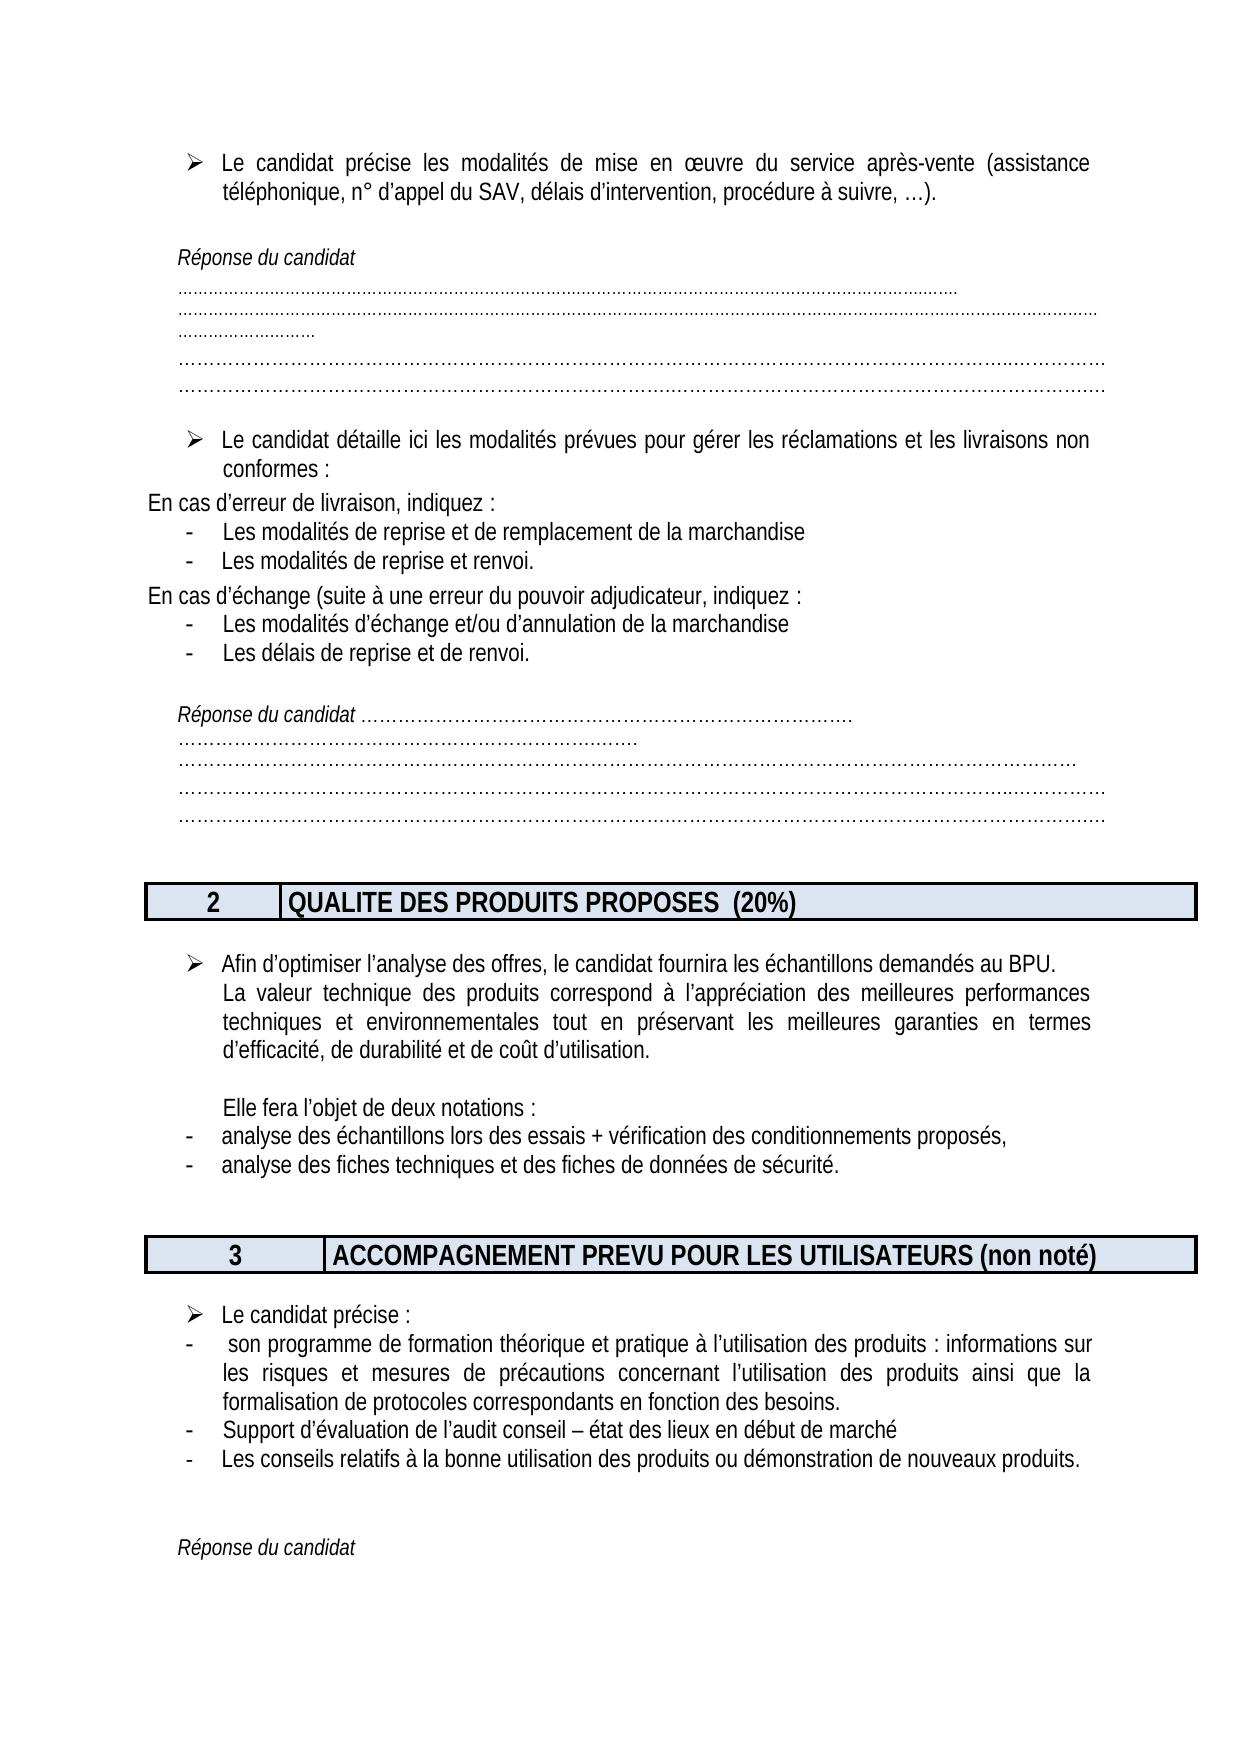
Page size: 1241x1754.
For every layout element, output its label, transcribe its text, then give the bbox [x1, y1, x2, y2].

text ……………………………………………………………………………………………………………………..…………… [177, 777, 1110, 798]
list Support d’évaluation de l’audit conseil – état des lieux en début de marché [185, 1415, 1093, 1444]
list Le candidat détaille ici les modalités prévues pour gérer les réclamations et les livraisons non conformes : [185, 425, 1093, 482]
list Les délais de reprise et de renvoi. [185, 638, 1093, 667]
list Afin d’optimiser l’analyse des offres, le candidat fournira les échantillons demandés au BPU. [185, 949, 1093, 978]
list Les conseils relatifs à la bonne utilisation des produits ou démonstration de nouveaux produits. [185, 1444, 1093, 1472]
text Elle fera l’objet de deux notations : [223, 1093, 1093, 1121]
table_header QUALITE DES PRODUITS PROPOSES (20%) [282, 885, 1194, 918]
text La valeur technique des produits correspond à l’appréciation des meilleures performances techniques et environnementales tout en préservant les meilleures garanties en termes d’efficacité, de durabilité et de coût d’utilisation. [223, 978, 1093, 1064]
list analyse des échantillons lors des essais + vérification des conditionnements proposés, [185, 1121, 1093, 1150]
text …………………………………………………………………….………………………………………………………….… [177, 804, 1110, 826]
list Les modalités de reprise et renvoi. [185, 546, 1093, 574]
text …………………………………………………………………….………………………………………………………….…….……………………………………………………………………………………………………………………………………………………………………………………… [177, 277, 1110, 341]
table_header 2 [148, 885, 279, 918]
list Les modalités de reprise et de remplacement de la marchandise [185, 517, 1093, 546]
text Réponse du candidat …………………………………………………………………….………………………………………………………….…….……………………………………………………………………………………………………………………………… [177, 701, 1110, 771]
text En cas d’échange (suite à une erreur du pouvoir adjudicateur, indiquez : [148, 581, 1093, 609]
text Réponse du candidat [177, 1534, 1110, 1561]
text …………………………………………………………………….………………………………………………………….… [177, 375, 1110, 397]
list analyse des fiches techniques et des fiches de données de sécurité. [185, 1150, 1093, 1179]
list Les modalités d’échange et/ou d’annulation de la marchandise [185, 609, 1093, 638]
text En cas d’erreur de livraison, indiquez : [148, 488, 1093, 517]
table_header ACCOMPAGNEMENT PREVU POUR LES UTILISATEURS (non noté) [326, 1238, 1194, 1271]
text Réponse du candidat [177, 244, 1110, 270]
text ……………………………………………………………………………………………………………………..…………… [177, 347, 1110, 369]
list Le candidat précise les modalités de mise en œuvre du service après-vente (assistance téléphonique, n° d’appel du SAV, délais d’intervention, procédure à suivre, …). [185, 148, 1093, 205]
list son programme de formation théorique et pratique à l’utilisation des produits : informations sur les risques et mesures de précautions concernant l’utilisation des produits ainsi que la formalisation de protocoles correspondants en fonction des besoins. [185, 1329, 1093, 1415]
table_header 3 [148, 1238, 323, 1271]
list Le candidat précise : [185, 1300, 1093, 1329]
